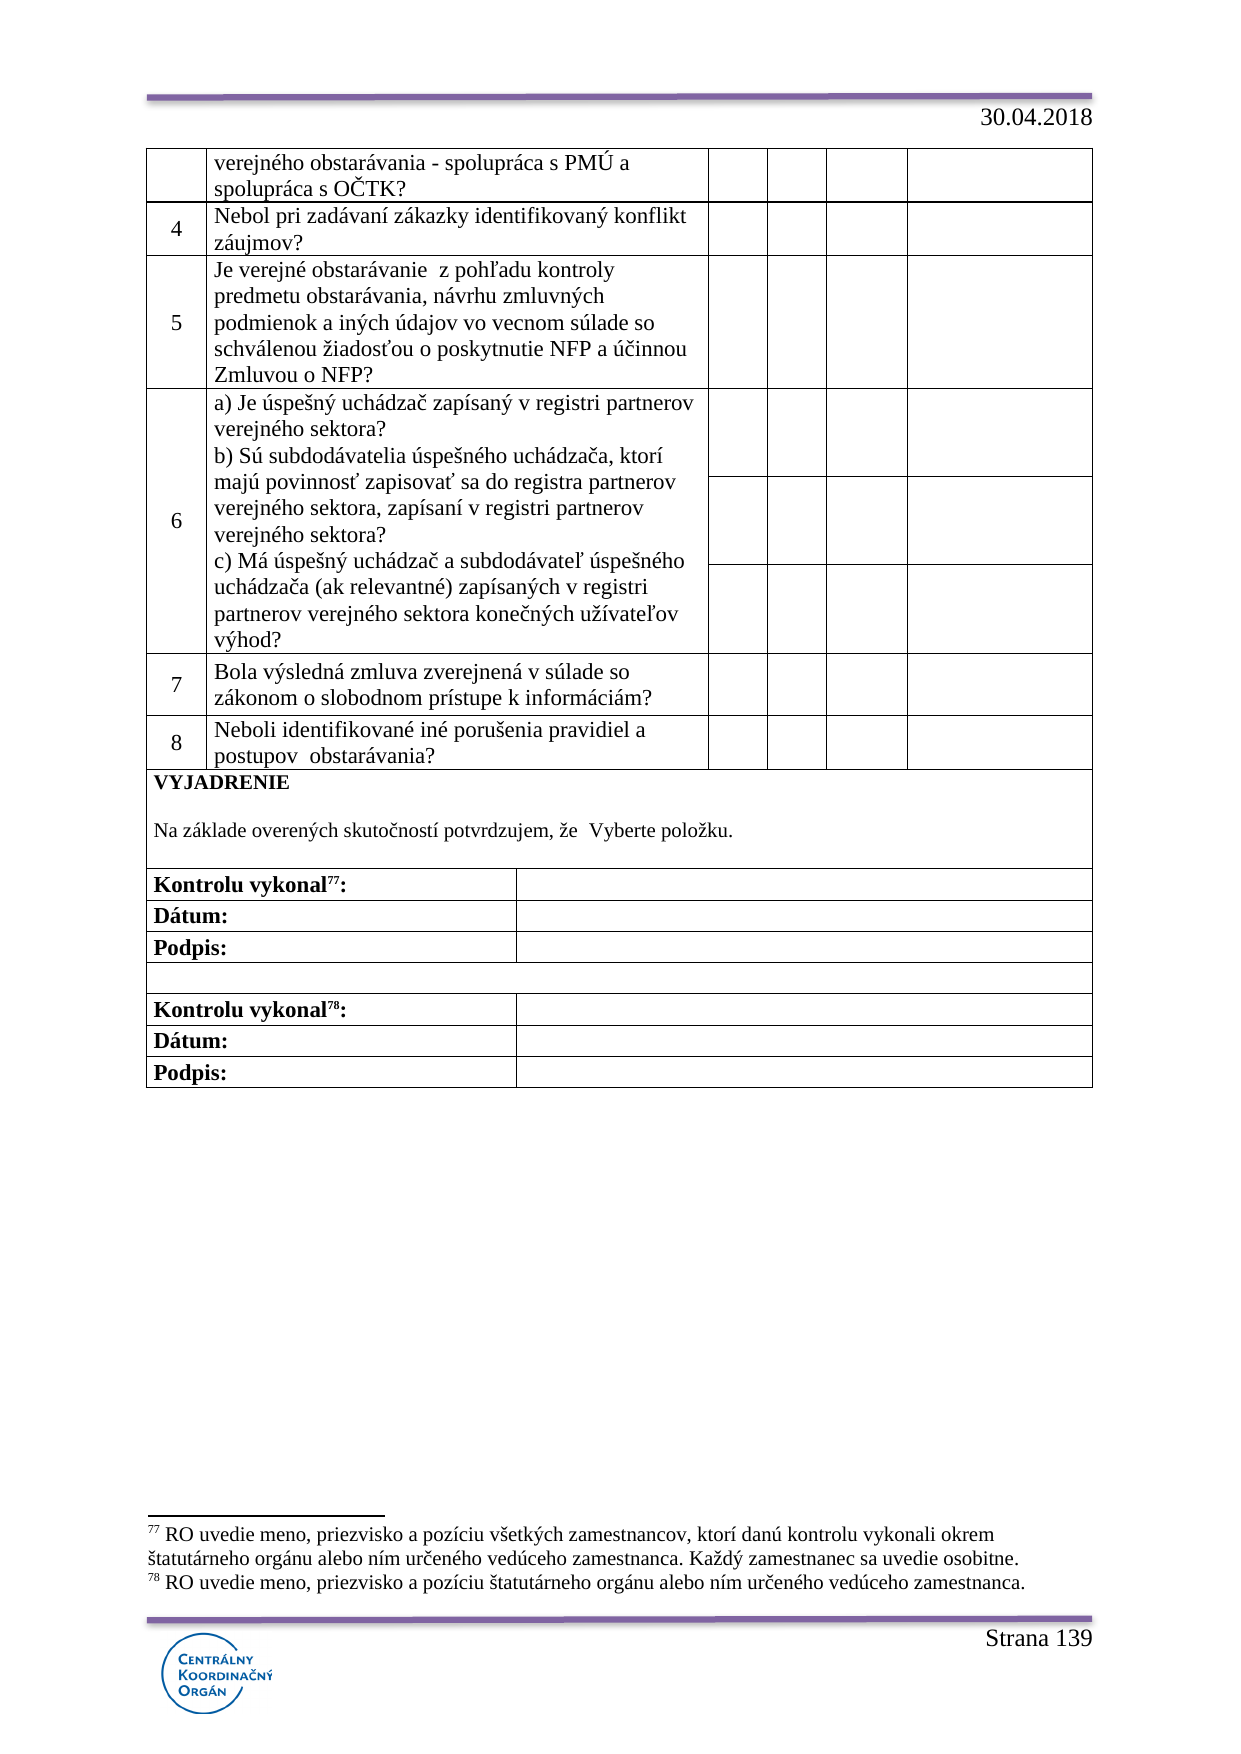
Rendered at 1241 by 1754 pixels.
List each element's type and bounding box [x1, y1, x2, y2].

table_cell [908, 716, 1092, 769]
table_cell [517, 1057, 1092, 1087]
picture [159, 1631, 272, 1713]
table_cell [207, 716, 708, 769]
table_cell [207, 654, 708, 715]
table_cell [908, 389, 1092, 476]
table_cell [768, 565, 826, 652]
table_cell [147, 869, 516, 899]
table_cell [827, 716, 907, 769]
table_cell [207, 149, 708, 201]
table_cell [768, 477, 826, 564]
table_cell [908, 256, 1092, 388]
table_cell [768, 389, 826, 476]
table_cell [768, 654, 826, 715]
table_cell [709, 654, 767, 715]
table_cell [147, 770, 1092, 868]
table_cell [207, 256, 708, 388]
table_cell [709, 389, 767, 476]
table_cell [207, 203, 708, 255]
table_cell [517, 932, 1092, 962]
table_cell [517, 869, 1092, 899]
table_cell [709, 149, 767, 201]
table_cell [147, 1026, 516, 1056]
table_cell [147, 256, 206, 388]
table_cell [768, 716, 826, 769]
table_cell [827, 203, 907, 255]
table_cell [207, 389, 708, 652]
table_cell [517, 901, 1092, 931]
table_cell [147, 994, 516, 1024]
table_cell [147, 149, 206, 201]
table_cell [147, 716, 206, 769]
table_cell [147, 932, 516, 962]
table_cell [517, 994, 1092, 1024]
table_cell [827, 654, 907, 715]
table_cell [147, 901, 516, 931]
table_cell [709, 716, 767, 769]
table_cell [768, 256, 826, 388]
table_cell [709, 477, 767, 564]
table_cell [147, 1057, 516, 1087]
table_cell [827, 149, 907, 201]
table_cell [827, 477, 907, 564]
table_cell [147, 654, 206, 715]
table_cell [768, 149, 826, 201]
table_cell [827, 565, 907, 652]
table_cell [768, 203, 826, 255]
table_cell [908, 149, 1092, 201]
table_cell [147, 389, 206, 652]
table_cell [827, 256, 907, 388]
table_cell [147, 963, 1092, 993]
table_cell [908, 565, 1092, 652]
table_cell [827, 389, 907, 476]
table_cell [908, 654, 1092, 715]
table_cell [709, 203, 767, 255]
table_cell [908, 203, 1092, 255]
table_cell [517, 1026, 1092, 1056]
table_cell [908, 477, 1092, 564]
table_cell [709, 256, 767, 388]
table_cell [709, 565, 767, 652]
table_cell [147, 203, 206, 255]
